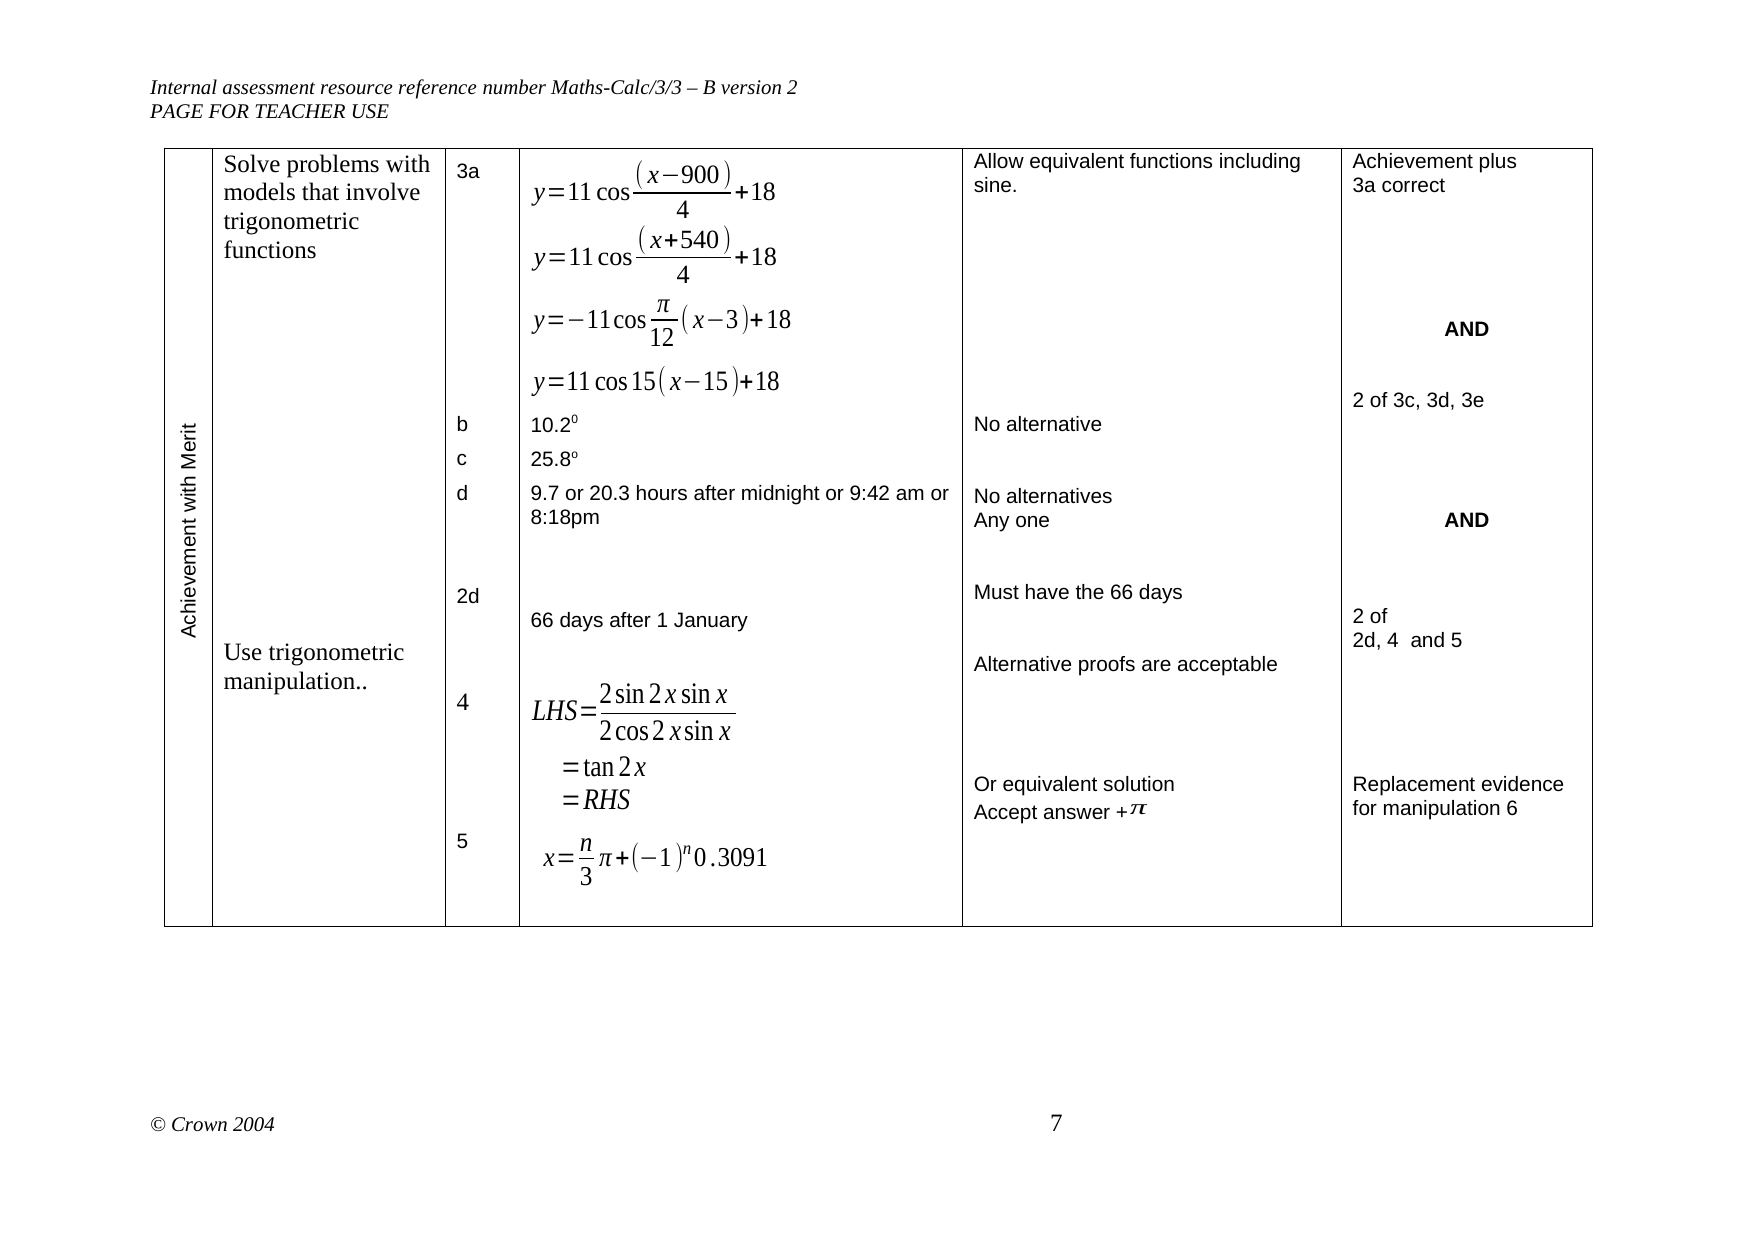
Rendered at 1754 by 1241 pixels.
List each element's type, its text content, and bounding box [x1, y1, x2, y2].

table_cell 10.20 25.8o 9.7 or 20.3 hours after or or 66 days after 1 January [520, 149, 962, 926]
table_cell 3a b c d 2d 4 5 [446, 149, 519, 926]
table_cell Solve problems with models that involve trigonometric functions Use trigonometric manipulation.. [213, 149, 445, 926]
table_cell Achievement with Merit [165, 149, 212, 926]
table_cell Allow equivalent functions including sine. No alternative No alternatives Any one Must have the 66 days Alternative proofs are acceptable Or equivalent solution Accept answer + [963, 149, 1341, 926]
table_cell Achievement plus 3a correct AND 2 of 3c, 3d, 3e AND 2 of 2d, 4 and 5 Replacement evidence for manipulation 6 [1342, 149, 1592, 926]
